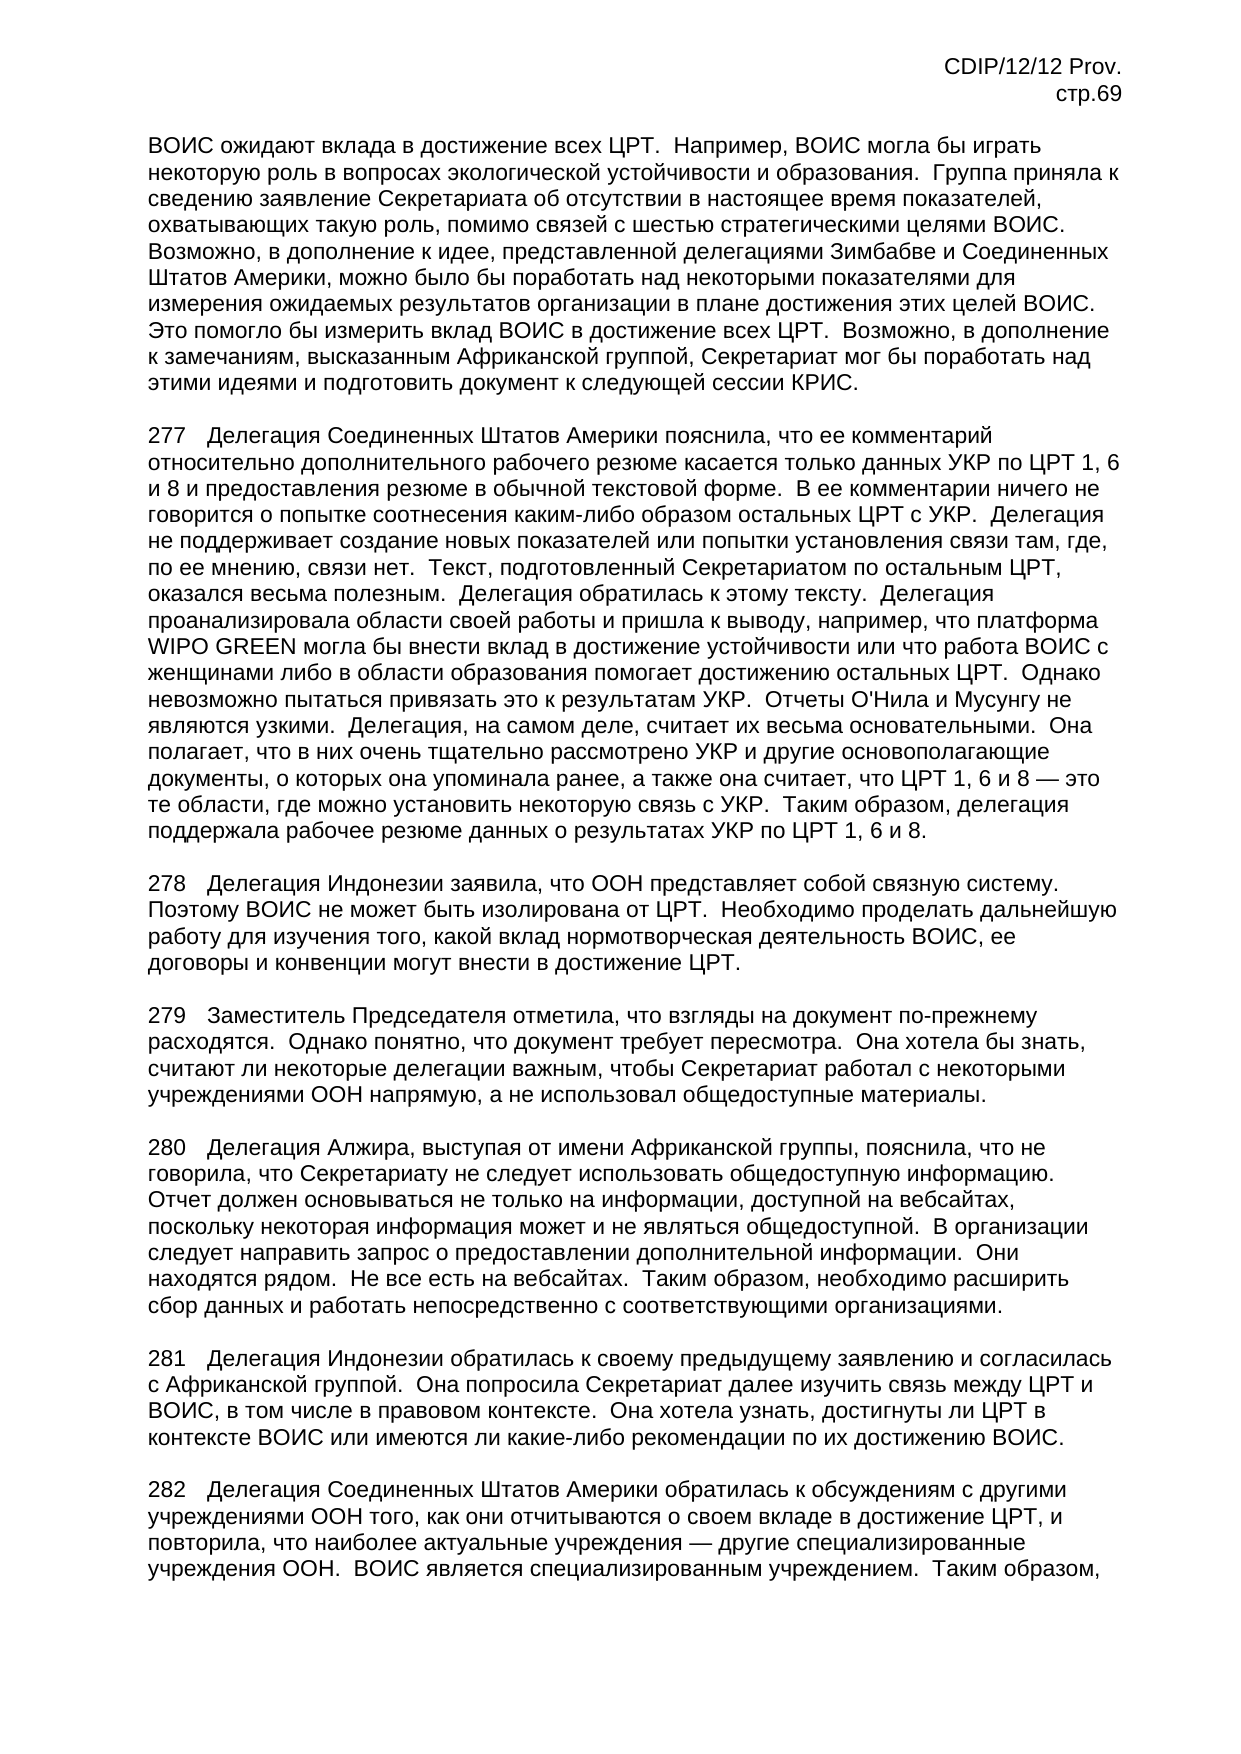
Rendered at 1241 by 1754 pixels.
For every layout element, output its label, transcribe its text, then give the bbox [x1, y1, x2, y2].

text Делегация Соединенных Штатов Америки пояснила, что ее комментарий относительно дополнительного рабочего резюме касается только данных УКР по ЦРТ 1, 6 и 8 и предоставления резюме в обычной текстовой форме. В ее комментарии ничего не говорится о попытке соотнесения каким-либо образом остальных ЦРТ с УКР. Делегация не поддерживает создание новых показателей или попытки установления связи там, где, по ее мнению, связи нет. Текст, подготовленный Секретариатом по остальным ЦРТ, оказался весьма полезным. Делегация обратилась к этому тексту. Делегация проанализировала области своей работы и пришла к выводу, например, что платформа WIPO GREEN могла бы внести вклад в достижение устойчивости или что работа ВОИС с женщинами либо в области образования помогает достижению остальных ЦРТ. Однако невозможно пытаться привязать это к результатам УКР. Отчеты О'Нила и Мусунгу не являются узкими. Делегация, на самом деле, считает их весьма основательными. Она полагает, что в них очень тщательно рассмотрено УКР и другие основополагающие документы, о которых она упоминала ранее, а также она считает, что ЦРТ 1, 6 и 8 — это те области, где можно установить некоторую связь с УКР. Таким образом, делегация поддержала рабочее резюме данных о результатах УКР по ЦРТ 1, 6 и 8. [148, 422, 1122, 844]
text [148, 132, 1122, 396]
text Делегация Индонезии заявила, что ООН представляет собой связную систему. Поэтому ВОИС не может быть изолирована от ЦРТ. Необходимо проделать дальнейшую работу для изучения того, какой вклад нормотворческая деятельность ВОИС, ее договоры и конвенции могут внести в достижение ЦРТ. [148, 870, 1122, 976]
text Заместитель Председателя отметила, что взгляды на документ по-прежнему расходятся. Однако понятно, что документ требует пересмотра. Она хотела бы знать, считают ли некоторые делегации важным, чтобы Секретариат работал с некоторыми учреждениями ООН напрямую, а не использовал общедоступные материалы. [148, 1002, 1122, 1107]
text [148, 1476, 1122, 1582]
text Делегация Алжира, выступая от имени Африканской группы, пояснила, что не говорила, что Секретариату не следует использовать общедоступную информацию. Отчет должен основываться не только на информации, доступной на вебсайтах, поскольку некоторая информация может и не являться общедоступной. В организации следует направить запрос о предоставлении дополнительной информации. Они находятся рядом. Не все есть на вебсайтах. Таким образом, необходимо расширить сбор данных и работать непосредственно с соответствующими организациями. [148, 1134, 1122, 1318]
text Делегация Индонезии обратилась к своему предыдущему заявлению и согласилась с Африканской группой. Она попросила Секретариат далее изучить связь между ЦРТ и ВОИС, в том числе в правовом контексте. Она хотела узнать, достигнуты ли ЦРТ в контексте ВОИС или имеются ли какие-либо рекомендации по их достижению ВОИС. [148, 1344, 1122, 1450]
